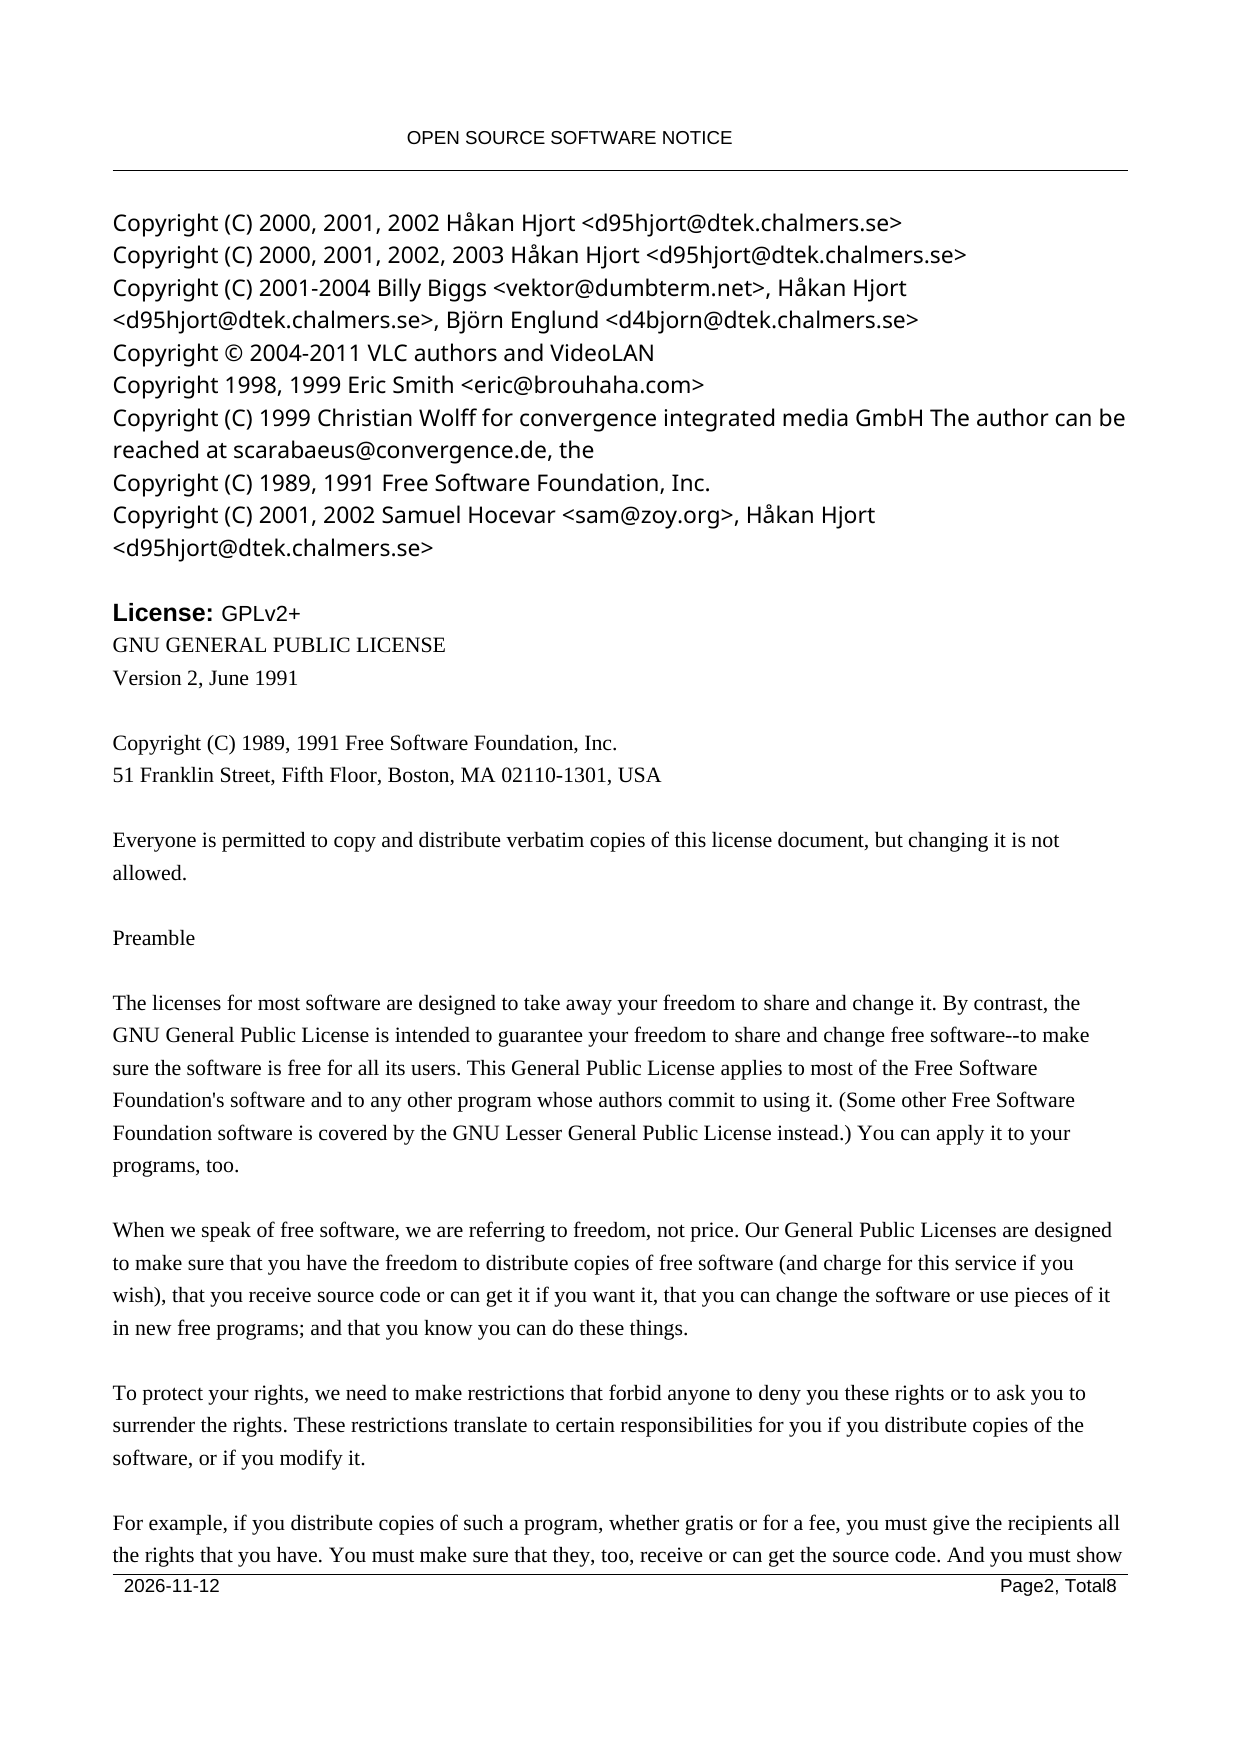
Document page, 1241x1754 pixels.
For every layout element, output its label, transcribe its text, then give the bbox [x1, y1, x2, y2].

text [112, 206, 1128, 596]
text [112, 629, 1128, 1571]
text License: GPLv2+ [112, 596, 1128, 629]
